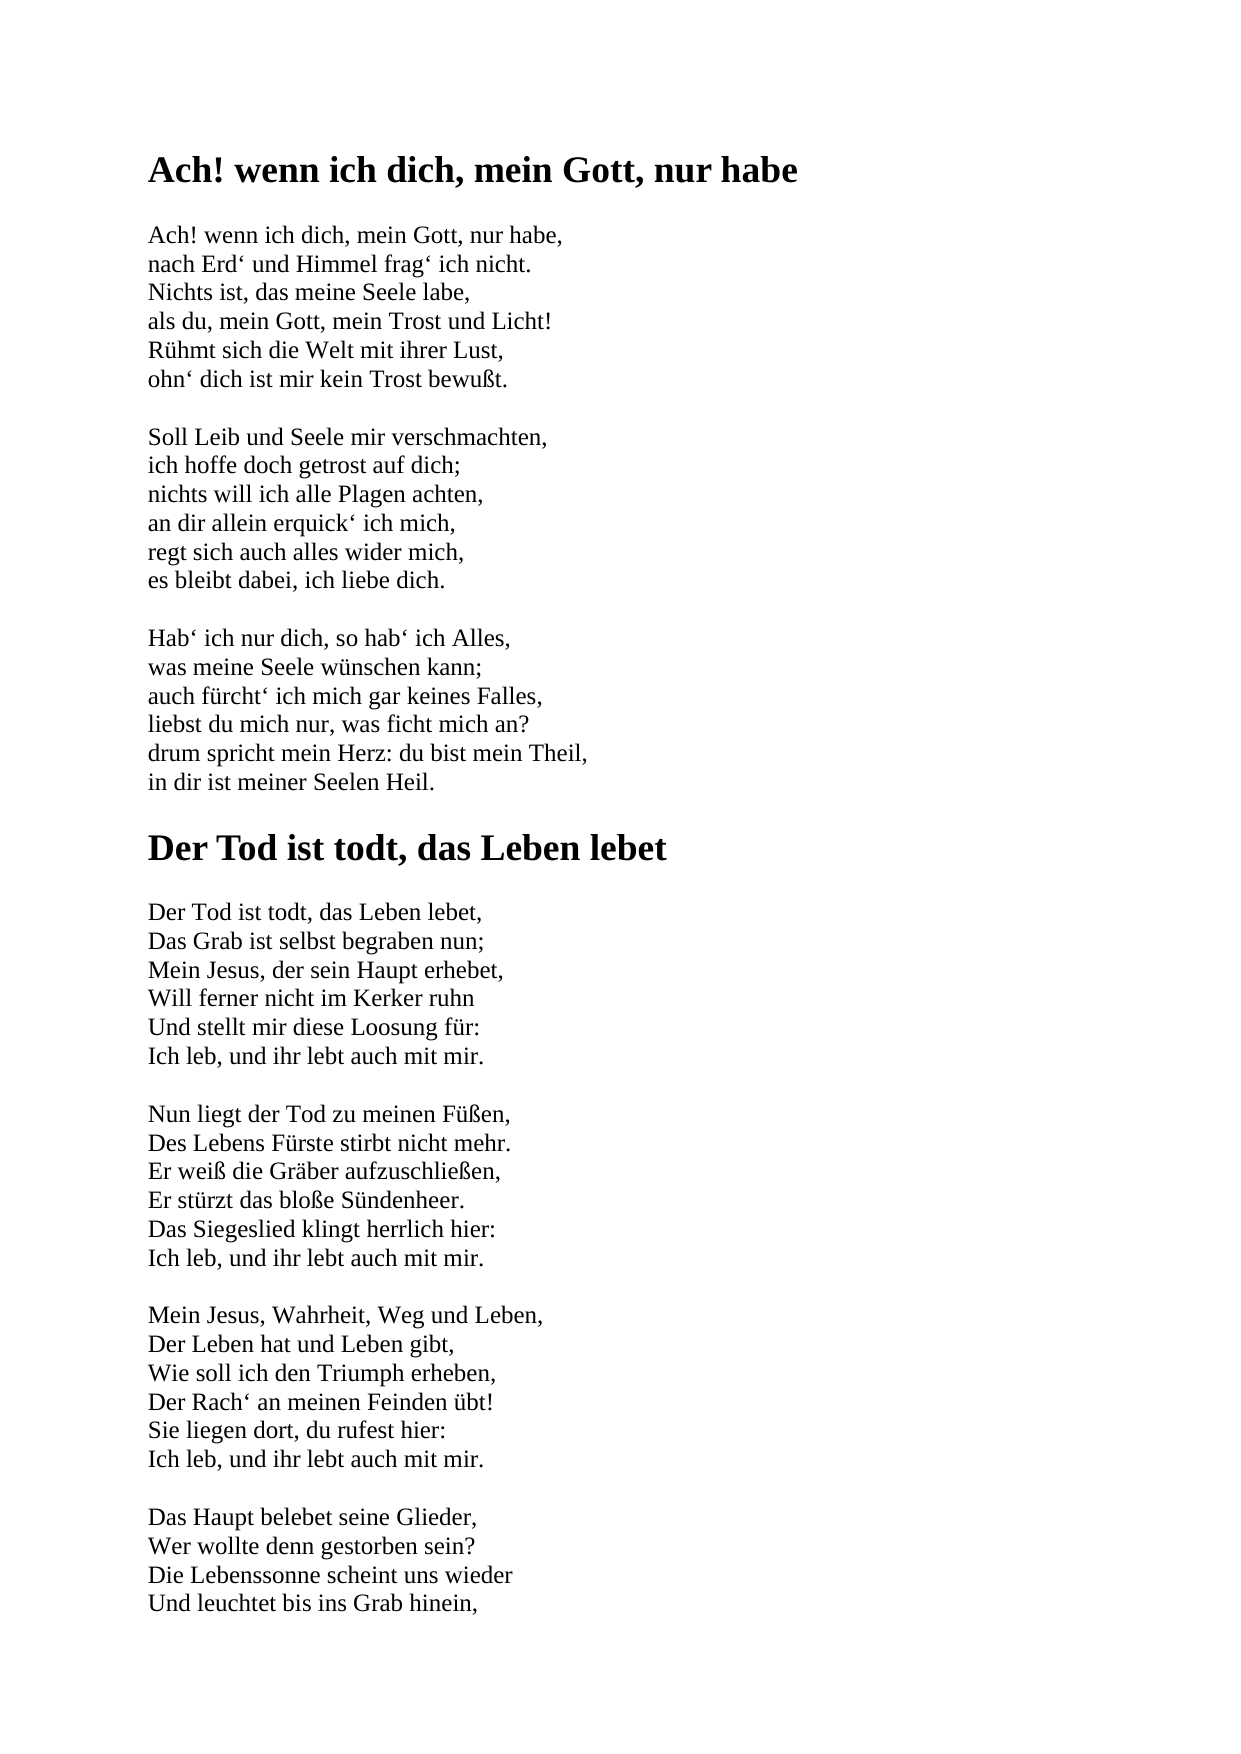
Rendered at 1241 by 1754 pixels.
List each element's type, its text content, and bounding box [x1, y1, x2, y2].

subtitle Ach! wenn ich dich, mein Gott, nur habe [148, 148, 1093, 191]
text Ach! wenn ich dich, mein Gott, nur habe, nach Erd‘ und Himmel frag‘ ich nicht. Nichts ist, das meine Seele labe, als du, mein Gott, mein Trost und Licht! Rühmt sich die Welt mit ihrer Lust, ohn‘ dich ist mir kein Trost bewußt. [148, 220, 1093, 392]
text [148, 1502, 1093, 1617]
text Hab‘ ich nur dich, so hab‘ ich Alles, was meine Seele wünschen kann; auch fürcht‘ ich mich gar keines Falles, liebst du mich nur, was ficht mich an? drum spricht mein Herz: du bist mein Theil, in dir ist meiner Seelen Heil. [148, 623, 1093, 796]
text Mein Jesus, Wahrheit, Weg und Leben, Der Leben hat und Leben gibt, Wie soll ich den Triumph erheben, Der Rach‘ an meinen Feinden übt! Sie liegen dort, du rufest hier: Ich leb, und ihr lebt auch mit mir. [148, 1301, 1093, 1473]
text Nun liegt der Tod zu meinen Füßen, Des Lebens Fürste stirbt nicht mehr. Er weiß die Gräber aufzuschließen, Er stürzt das bloße Sündenheer. Das Siegeslied klingt herrlich hier: Ich leb, und ihr lebt auch mit mir. [148, 1099, 1093, 1271]
text Soll Leib und Seele mir verschmachten, ich hoffe doch getrost auf dich; nichts will ich alle Plagen achten, an dir allein erquick‘ ich mich, regt sich auch alles wider mich, es bleibt dabei, ich liebe dich. [148, 422, 1093, 594]
subtitle Der Tod ist todt, das Leben lebet [148, 825, 1093, 868]
text Der Tod ist todt, das Leben lebet, Das Grab ist selbst begraben nun; Mein Jesus, der sein Haupt erhebet, Will ferner nicht im Kerker ruhn Und stellt mir diese Loosung für: Ich leb, und ihr lebt auch mit mir. [148, 897, 1093, 1070]
